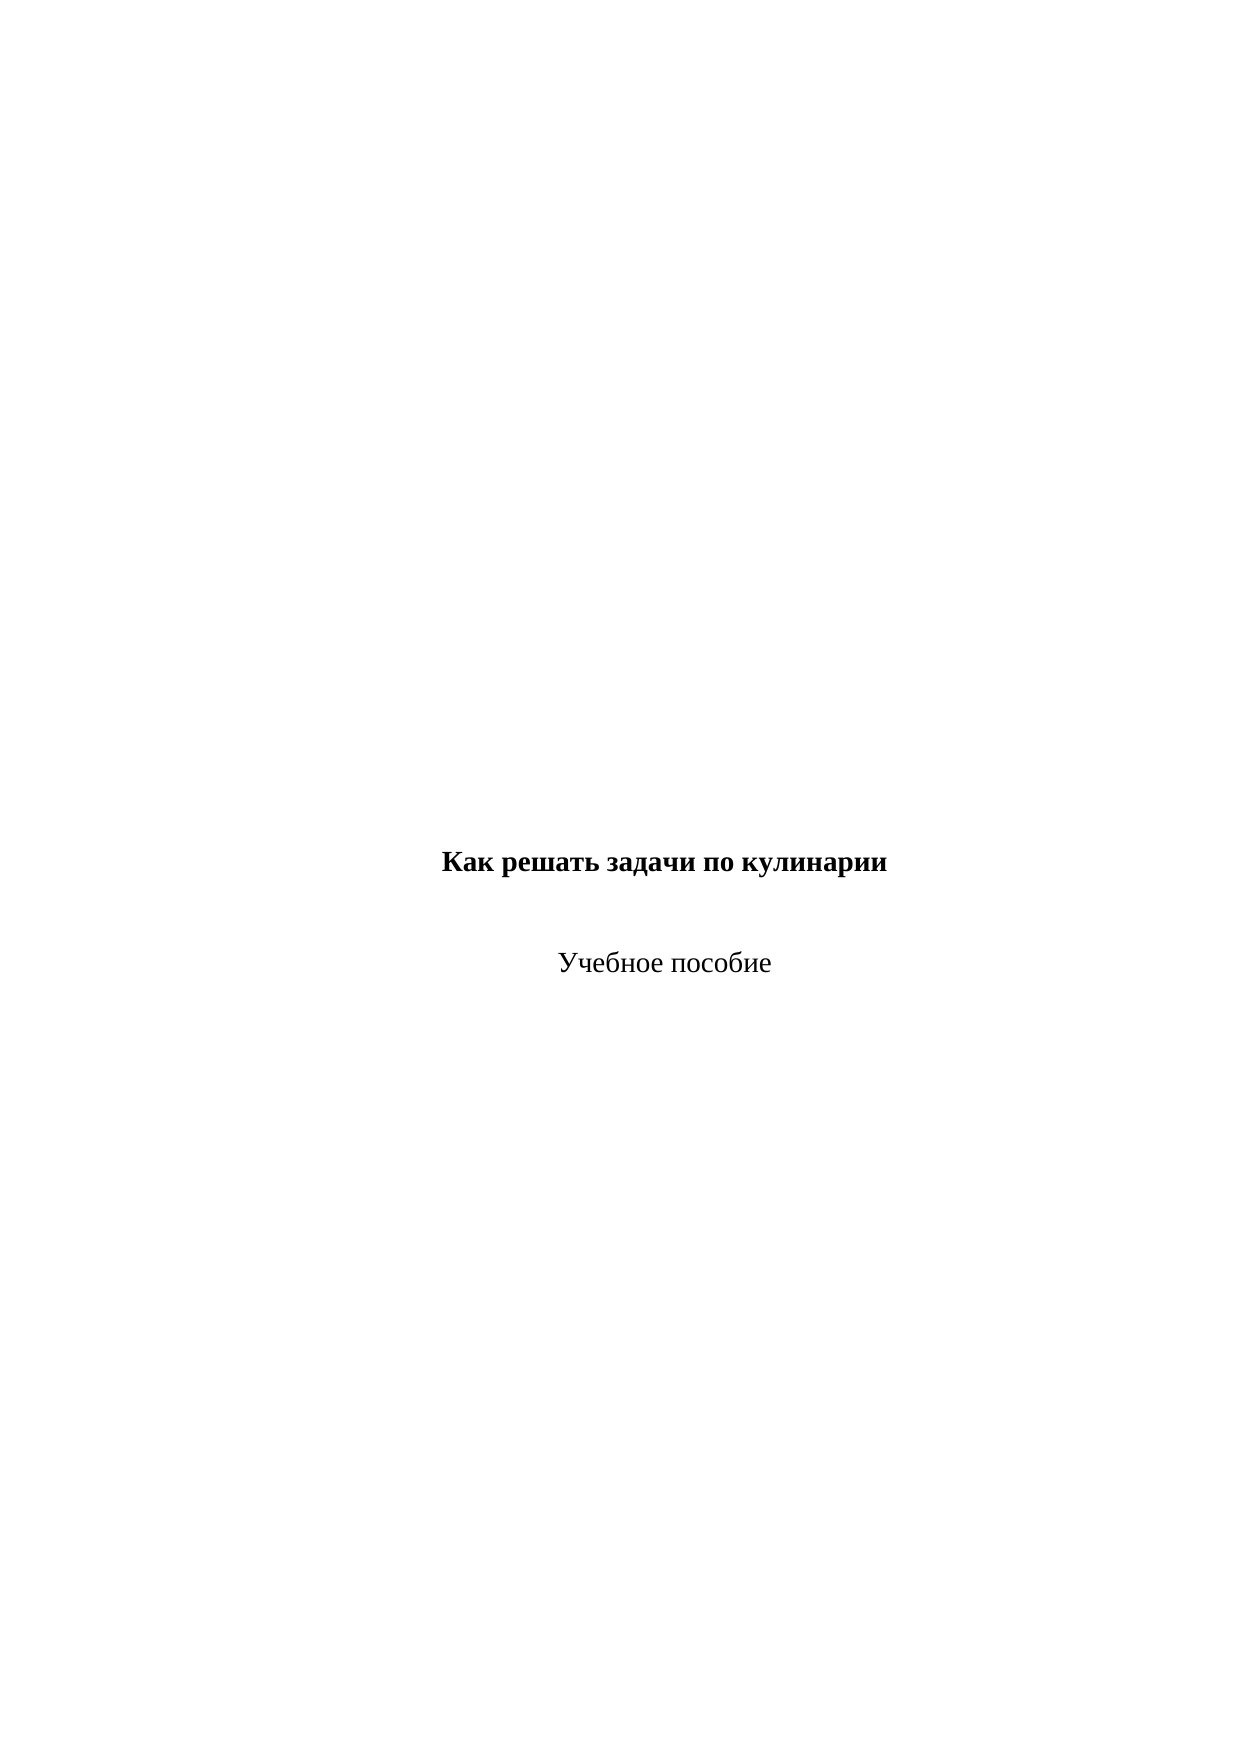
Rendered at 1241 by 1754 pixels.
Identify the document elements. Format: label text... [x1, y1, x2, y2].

subtitle Как решать задачи по кулинарии [177, 844, 1152, 878]
subtitle Учебное пособие [177, 945, 1152, 978]
